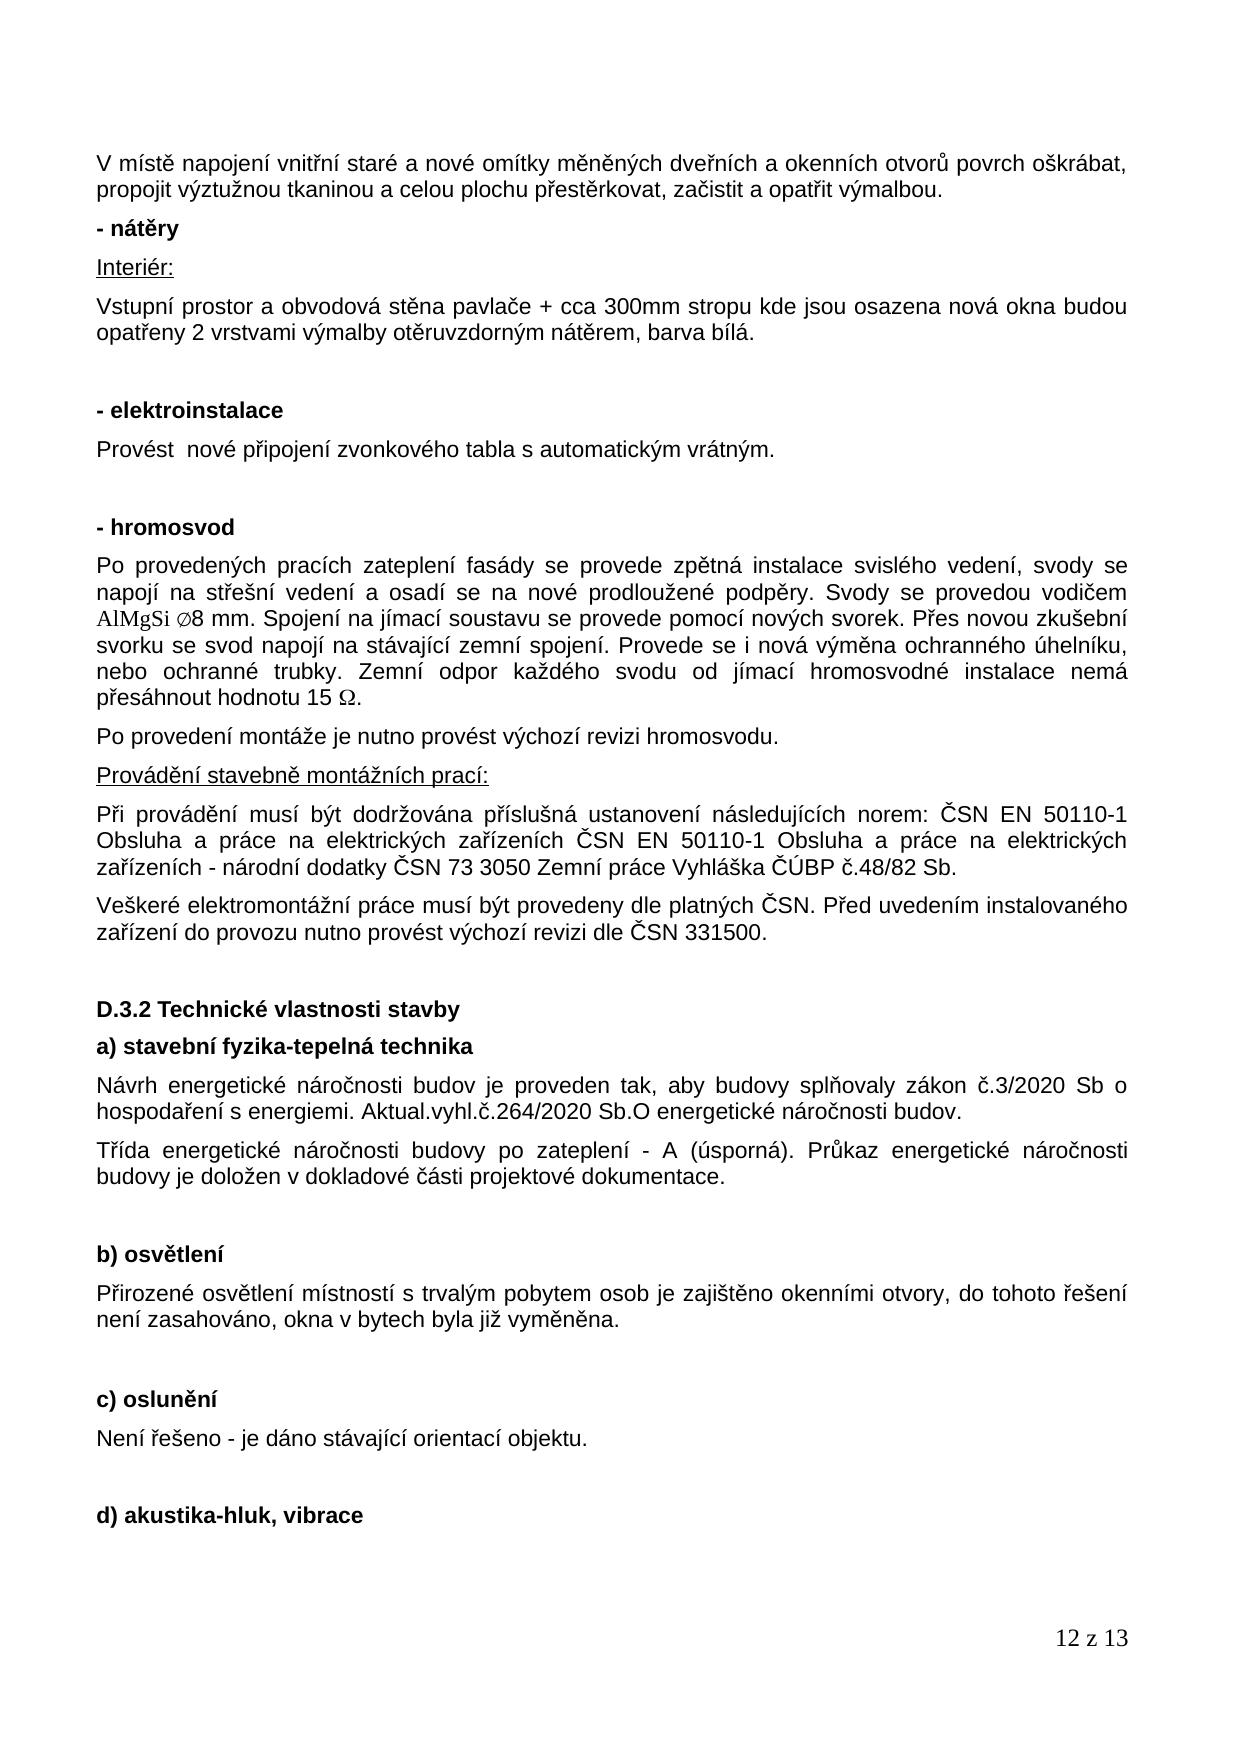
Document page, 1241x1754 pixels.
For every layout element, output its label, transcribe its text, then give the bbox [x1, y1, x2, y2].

subtitle c) oslunění [96, 1386, 1128, 1412]
text Po provedených pracích zateplení fasády se provede zpětná instalace svislého vedení, svody se napojí na střešní vedení a osadí se na nové prodloužené podpěry. Svody se provedou vodičem AlMgSi ∅8 mm. Spojení na jímací soustavu se provede pomocí nových svorek. Přes novou zkušební svorku se svod napojí na stávající zemní spojení. Provede se i nová výměna ochranného úhelníku, nebo ochranné trubky. Zemní odpor každého svodu od jímací hromosvodné instalace nemá přesáhnout hodnotu 15 . [96, 552, 1128, 711]
subtitle - hromosvod [96, 513, 1128, 540]
subtitle - nátěry [96, 215, 1128, 242]
text Návrh energetické náročnosti budov je proveden tak, aby budovy splňovaly zákon č.3/2020 Sb o hospodaření s energiemi. Aktual.vyhl.č.264/2020 Sb.O energetické náročnosti budov. [96, 1072, 1128, 1124]
subtitle - elektroinstalace [96, 397, 1128, 423]
text Třída energetické náročnosti budovy po zateplení - A (úsporná). Průkaz energetické náročnosti budovy je doložen v dokladové části projektové dokumentace. [96, 1137, 1128, 1189]
text Provádění stavebně montážních prací: [96, 762, 1128, 788]
subtitle a) stavební fyzika-tepelná technika [96, 1033, 1128, 1059]
subtitle D.3.2 Technické vlastnosti stavby [96, 996, 1128, 1023]
text Přirozené osvětlení místností s trvalým pobytem osob je zajištěno okenními otvory, do tohoto řešení není zasahováno, okna v bytech byla již vyměněna. [96, 1279, 1128, 1332]
text Vstupní prostor a obvodová stěna pavlače + cca 300mm stropu kde jsou osazena nová okna budou opatřeny 2 vrstvami výmalby otěruvzdorným nátěrem, barva bílá. [96, 293, 1128, 346]
text Interiér: [96, 254, 1128, 280]
text Při provádění musí být dodržována příslušná ustanovení následujících norem: ČSN EN 50110-1 Obsluha a práce na elektrických zařízeních ČSN EN 50110-1 Obsluha a práce na elektrických zařízeních - národní dodatky ČSN 73 3050 Zemní práce Vyhláška ČÚBP č.48/82 Sb. [96, 801, 1128, 880]
text V místě napojení vnitřní staré a nové omítky měněných dveřních a okenních otvorů povrch oškrábat, propojit výztužnou tkaninou a celou plochu přestěrkovat, začistit a opatřit výmalbou. [96, 150, 1128, 203]
text Není řešeno - je dáno stávající orientací objektu. [96, 1425, 1128, 1451]
text Po provedení montáže je nutno provést výchozí revizi hromosvodu. [96, 723, 1128, 749]
subtitle d) akustika-hluk, vibrace [96, 1502, 1128, 1529]
subtitle b) osvětlení [96, 1241, 1128, 1267]
text Veškeré elektromontážní práce musí být provedeny dle platných ČSN. Před uvedením instalovaného zařízení do provozu nutno provést výchozí revizi dle ČSN 331500. [96, 892, 1128, 945]
text Provést nové připojení zvonkového tabla s automatickým vrátným. [96, 436, 1128, 462]
